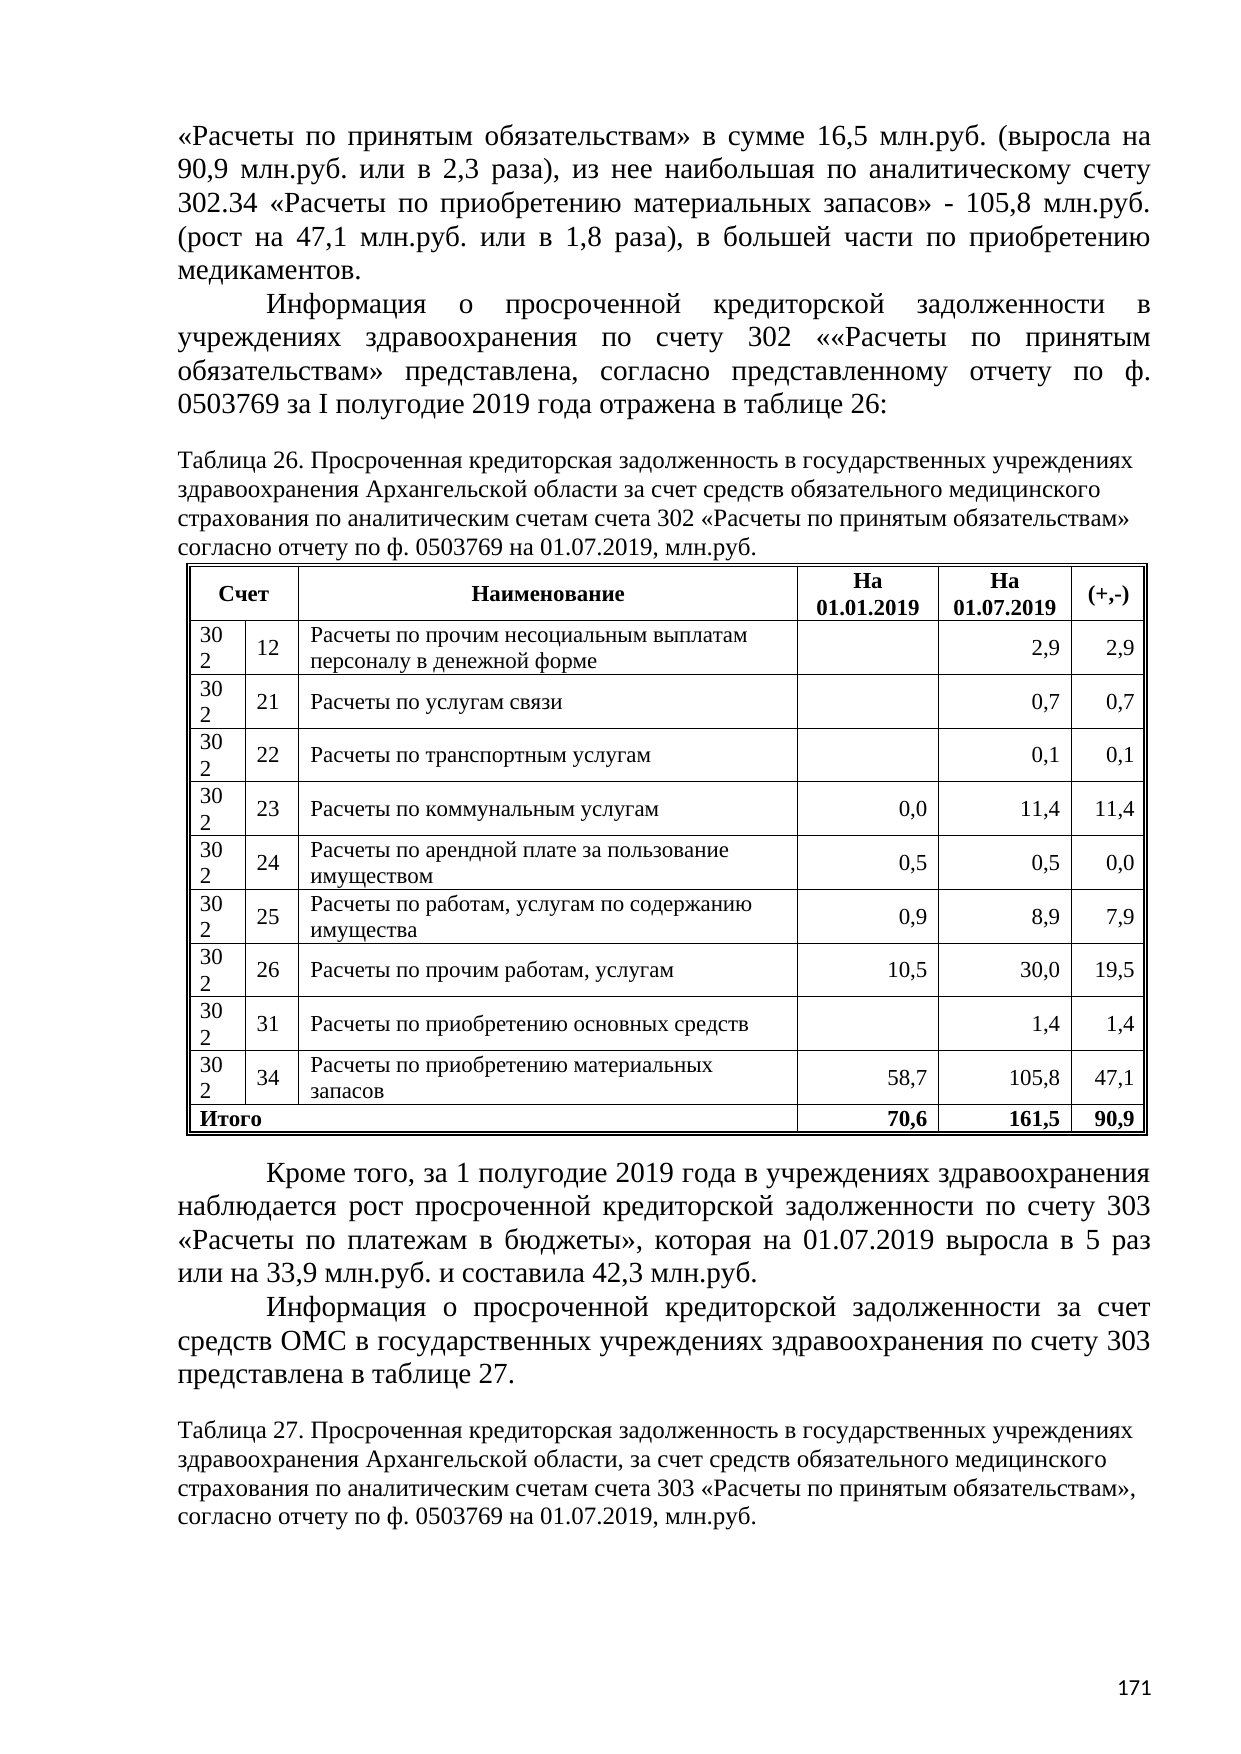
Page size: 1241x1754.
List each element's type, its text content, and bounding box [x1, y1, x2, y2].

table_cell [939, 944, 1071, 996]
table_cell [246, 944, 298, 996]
text Таблица 27. Просроченная кредиторская задолженность в государственных учреждениях здравоохранения Архангельской области, за счет средств обязательного медицинского страхования по аналитическим счетам счета 303 «Расчеты по принятым обязательствам», согласно отчету по ф. 0503769 на 01.07.2019, млн.руб. [177, 1415, 1152, 1530]
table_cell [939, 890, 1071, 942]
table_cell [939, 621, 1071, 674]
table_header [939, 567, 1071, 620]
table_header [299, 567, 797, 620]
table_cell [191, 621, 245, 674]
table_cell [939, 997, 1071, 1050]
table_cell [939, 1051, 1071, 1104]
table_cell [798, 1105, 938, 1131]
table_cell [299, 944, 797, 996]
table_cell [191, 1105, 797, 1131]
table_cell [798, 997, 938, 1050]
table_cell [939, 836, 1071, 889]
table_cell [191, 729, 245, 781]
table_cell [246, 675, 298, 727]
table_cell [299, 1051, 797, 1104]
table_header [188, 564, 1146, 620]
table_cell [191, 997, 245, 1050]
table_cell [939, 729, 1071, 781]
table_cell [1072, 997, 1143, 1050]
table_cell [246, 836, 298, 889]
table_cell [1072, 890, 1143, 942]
text Кроме того, за 1 полугодие 2019 года в учреждениях здравоохранения наблюдается рост просроченной кредиторской задолженности по счету 303 «Расчеты по платежам в бюджеты», которая на 01.07.2019 выросла в 5 раз или на 33,9 млн.руб. и составила 42,3 млн.руб. [177, 1155, 1152, 1289]
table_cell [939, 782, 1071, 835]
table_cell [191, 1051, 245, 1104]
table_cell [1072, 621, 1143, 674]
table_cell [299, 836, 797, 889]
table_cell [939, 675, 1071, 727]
text Информация о просроченной кредиторской задолженности за счет средств ОМС в государственных учреждениях здравоохранения по счету 303 представлена в таблице 27. [177, 1289, 1152, 1390]
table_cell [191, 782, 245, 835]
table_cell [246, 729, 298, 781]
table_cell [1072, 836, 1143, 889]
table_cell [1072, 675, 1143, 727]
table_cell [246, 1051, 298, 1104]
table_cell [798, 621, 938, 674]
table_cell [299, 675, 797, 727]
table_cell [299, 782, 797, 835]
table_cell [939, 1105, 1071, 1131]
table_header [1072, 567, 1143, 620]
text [177, 118, 1152, 286]
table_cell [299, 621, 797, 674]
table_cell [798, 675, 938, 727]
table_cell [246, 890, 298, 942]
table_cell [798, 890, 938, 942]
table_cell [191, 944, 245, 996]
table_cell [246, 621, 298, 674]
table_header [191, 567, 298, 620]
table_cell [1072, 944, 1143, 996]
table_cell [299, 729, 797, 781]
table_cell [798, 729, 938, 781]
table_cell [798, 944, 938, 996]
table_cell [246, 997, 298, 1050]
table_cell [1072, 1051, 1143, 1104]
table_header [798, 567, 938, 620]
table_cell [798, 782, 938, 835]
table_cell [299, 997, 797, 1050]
text Таблица 26. Просроченная кредиторская задолженность в государственных учреждениях здравоохранения Архангельской области за счет средств обязательного медицинского страхования по аналитическим счетам счета 302 «Расчеты по принятым обязательствам» согласно отчету по ф. 0503769 на 01.07.2019, млн.руб. [177, 445, 1152, 560]
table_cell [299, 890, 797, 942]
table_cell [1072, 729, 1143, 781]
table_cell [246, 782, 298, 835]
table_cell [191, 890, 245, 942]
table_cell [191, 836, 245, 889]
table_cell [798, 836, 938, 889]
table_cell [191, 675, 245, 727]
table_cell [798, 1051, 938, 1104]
text Информация о просроченной кредиторской задолженности в учреждениях здравоохранения по счету 302 ««Расчеты по принятым обязательствам» представлена, согласно представленному отчету по ф. 0503769 за I полугодие 2019 года отражена в таблице 26: [177, 286, 1152, 420]
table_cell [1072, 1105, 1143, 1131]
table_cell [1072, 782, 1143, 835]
